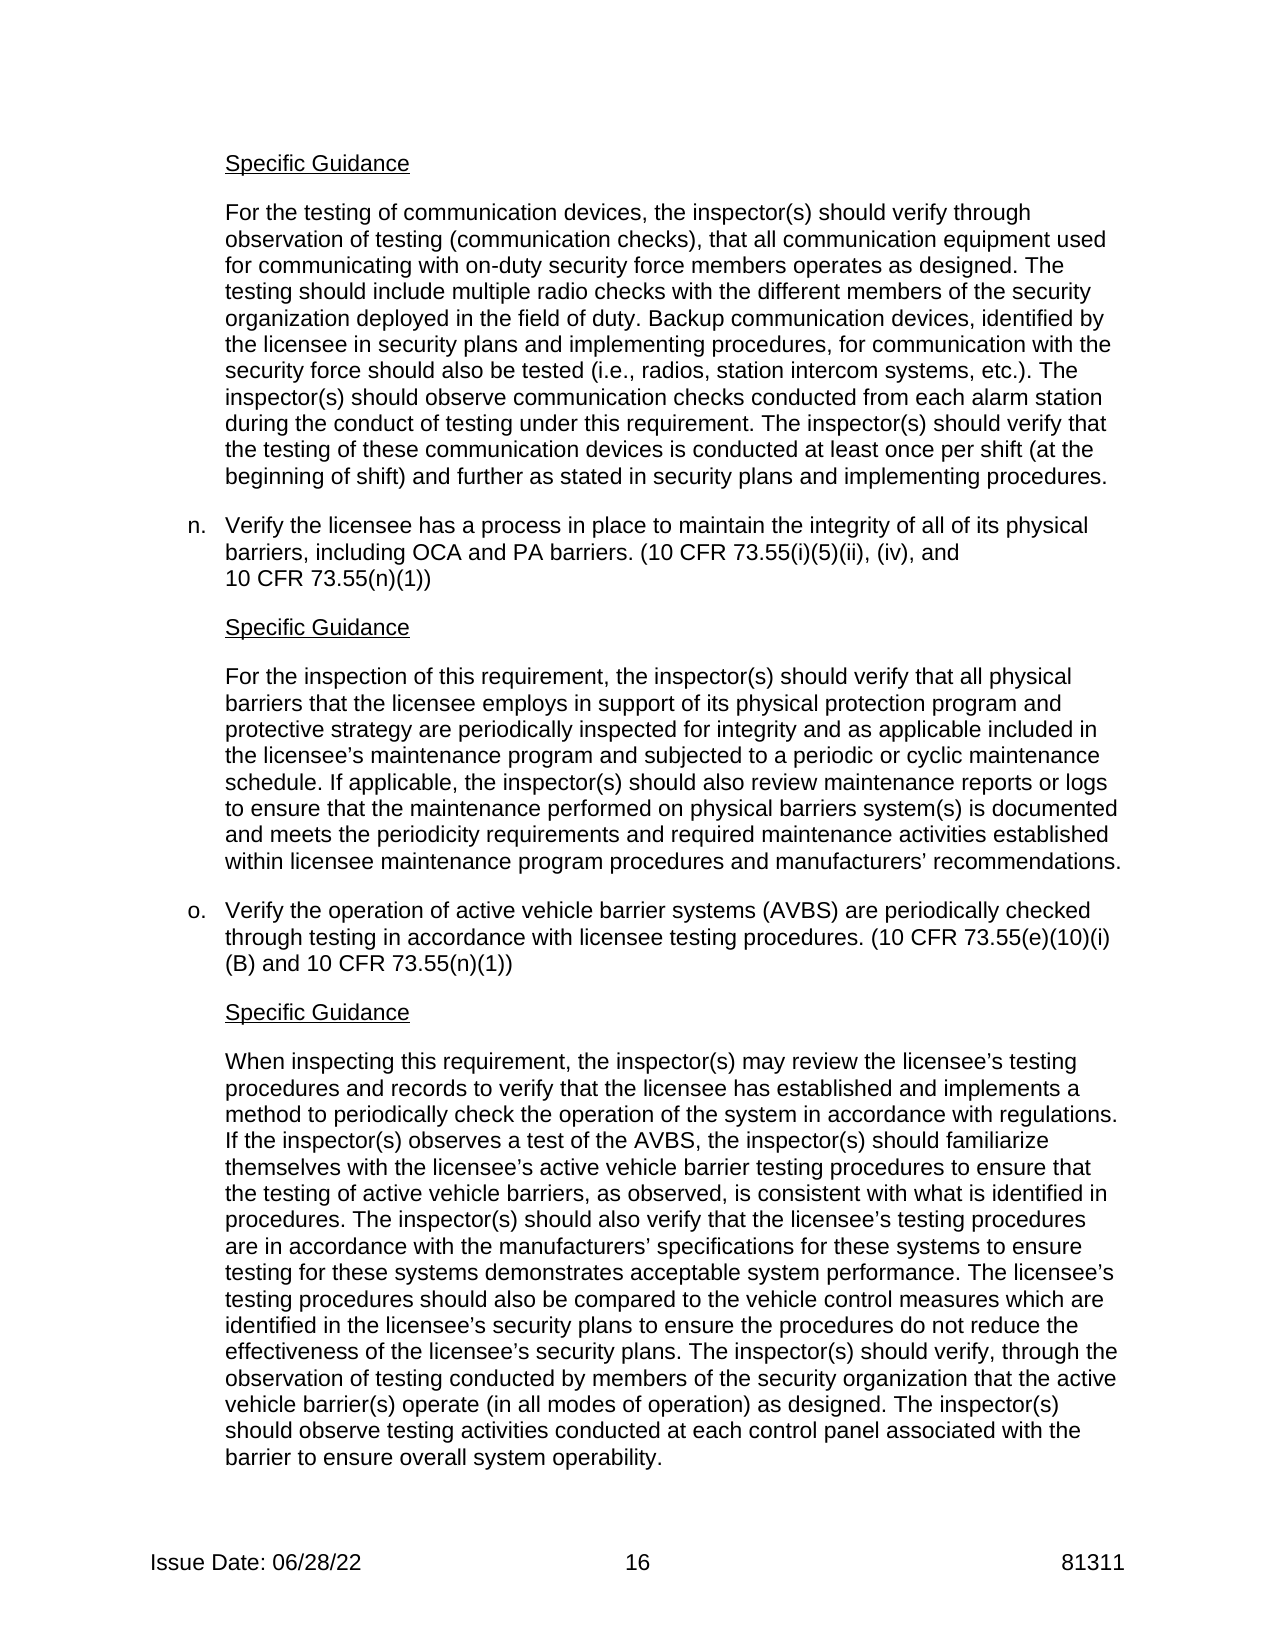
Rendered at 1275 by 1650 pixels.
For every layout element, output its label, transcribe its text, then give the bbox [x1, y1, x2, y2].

list Verify the operation of active vehicle barrier systems (AVBS) are periodically checked through testing in accordance with licensee testing procedures. (10 CFR 73.55(e)(10)(i)(B) and 10 CFR 73.55(n)(1)) [187, 897, 1125, 976]
text Specific Guidance [225, 614, 1125, 640]
text Specific Guidance [225, 150, 1125, 176]
text For the inspection of this requirement, the inspector(s) should verify that all physical barriers that the licensee employs in support of its physical protection program and protective strategy are periodically inspected for integrity and as applicable included in the licensee’s maintenance program and subjected to a periodic or cyclic maintenance schedule. If applicable, the inspector(s) should also review maintenance reports or logs to ensure that the maintenance performed on physical barriers system(s) is documented and meets the periodicity requirements and required maintenance activities established within licensee maintenance program procedures and manufacturers’ recommendations. [225, 663, 1125, 874]
text Specific Guidance [225, 999, 1125, 1025]
list Verify the licensee has a process in place to maintain the integrity of all of its physical barriers, including OCA and PA barriers. (10 CFR 73.55(i)(5)(ii), (iv), and 10 CFR 73.55(n)(1)) [187, 512, 1125, 591]
text For the testing of communication devices, the inspector(s) should verify through observation of testing (communication checks), that all communication equipment used for communicating with on-duty security force members operates as designed. The testing should include multiple radio checks with the different members of the security organization deployed in the field of duty. Backup communication devices, identified by the licensee in security plans and implementing procedures, for communication with the security force should also be tested (i.e., radios, station intercom systems, etc.). The inspector(s) should observe communication checks conducted from each alarm station during the conduct of testing under this requirement. The inspector(s) should verify that the testing of these communication devices is conducted at least once per shift (at the beginning of shift) and further as stated in security plans and implementing procedures. [225, 199, 1125, 489]
text When inspecting this requirement, the inspector(s) may review the licensee’s testing procedures and records to verify that the licensee has established and implements a method to periodically check the operation of the system in accordance with regulations. If the inspector(s) observes a test of the AVBS, the inspector(s) should familiarize themselves with the licensee’s active vehicle barrier testing procedures to ensure that the testing of active vehicle barriers, as observed, is consistent with what is identified in procedures. The inspector(s) should also verify that the licensee’s testing procedures are in accordance with the manufacturers’ specifications for these systems to ensure testing for these systems demonstrates acceptable system performance. The licensee’s testing procedures should also be compared to the vehicle control measures which are identified in the licensee’s security plans to ensure the procedures do not reduce the effectiveness of the licensee’s security plans. The inspector(s) should verify, through the observation of testing conducted by members of the security organization that the active vehicle barrier(s) operate (in all modes of operation) as designed. The inspector(s) should observe testing activities conducted at each control panel associated with the barrier to ensure overall system operability. [225, 1048, 1125, 1470]
